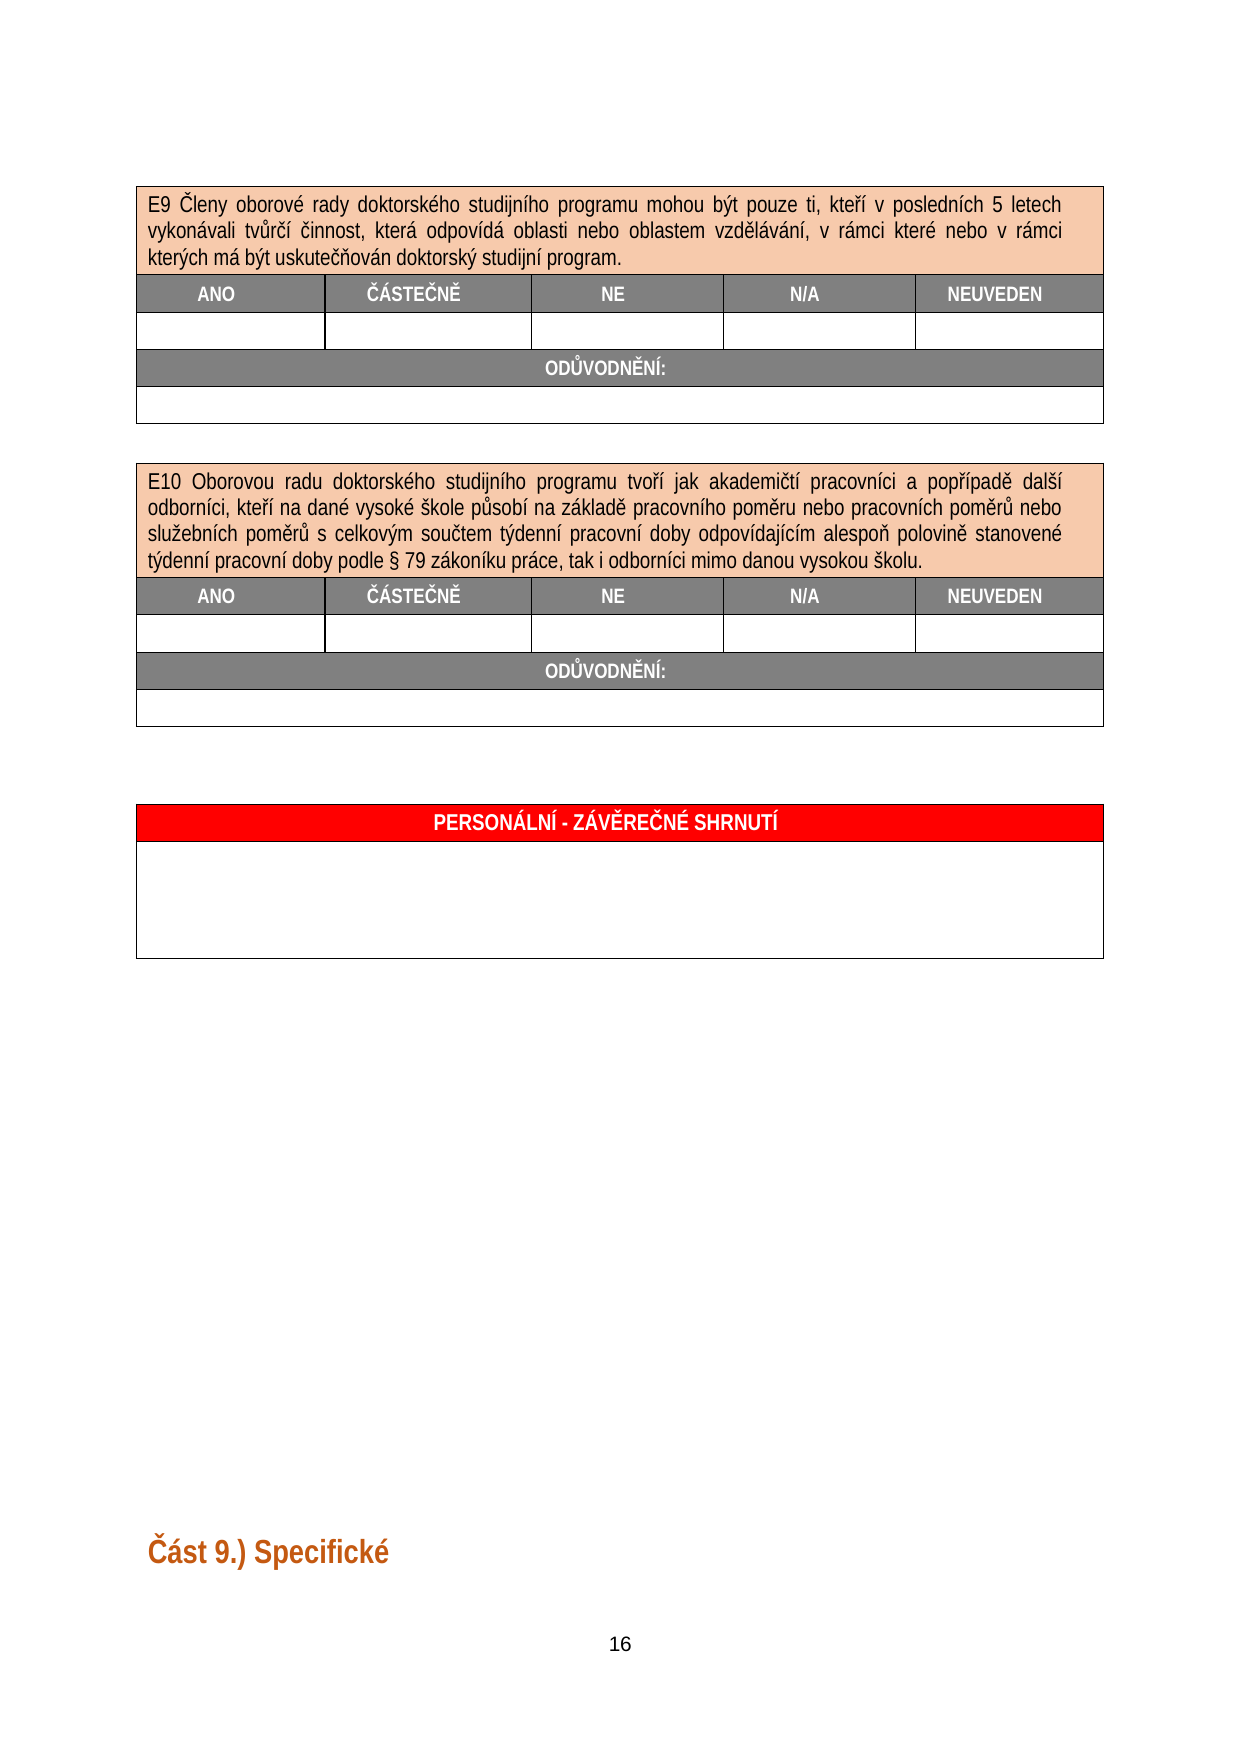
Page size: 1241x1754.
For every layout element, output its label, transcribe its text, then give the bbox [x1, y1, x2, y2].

table_cell NE [532, 578, 723, 614]
table_cell [137, 842, 1103, 958]
table_cell [532, 615, 723, 652]
table_cell [916, 615, 1103, 652]
table_cell N/A [724, 578, 915, 614]
table_cell N/A [724, 275, 915, 312]
table_cell [326, 615, 531, 652]
table_cell [137, 313, 324, 349]
table_cell ODŮVODNĚNÍ: [137, 653, 1103, 689]
table_cell [137, 615, 324, 652]
table_cell [532, 313, 723, 349]
table_cell [137, 690, 1103, 726]
table_header PERSONÁLNÍ - ZÁVĚREČNÉ SHRNUTÍ [137, 805, 1103, 841]
table_cell ČÁSTEČNĚ [326, 275, 531, 312]
table_cell ČÁSTEČNĚ [326, 578, 531, 614]
table_cell NEUVEDEN [916, 578, 1103, 614]
table_cell ODŮVODNĚNÍ: [137, 350, 1103, 386]
table_cell [724, 615, 915, 652]
text Část 9.) Specifické [148, 1533, 1045, 1571]
table_cell [724, 313, 915, 349]
table_header E10 Oborovou radu doktorského studijního programu tvoří jak akademičtí pracovníci a popřípadě další odborníci, kteří na dané vysoké škole působí na základě pracovního poměru nebo pracovních poměrů nebo služebních poměrů s celkovým součtem týdenní pracovní doby odpovídajícím alespoň polovině stanovené týdenní pracovní doby podle § 79 zákoníku práce, tak i odborníci mimo danou vysokou školu. [137, 464, 1103, 577]
table_cell [326, 313, 531, 349]
table_cell NE [532, 275, 723, 312]
table_cell [137, 387, 1103, 423]
table_cell ANO [137, 275, 324, 312]
table_cell NEUVEDEN [916, 275, 1103, 312]
table_cell ANO [137, 578, 324, 614]
table_cell [916, 313, 1103, 349]
table_header E9 Členy oborové rady doktorského studijního programu mohou být pouze ti, kteří v posledních 5 letech vykonávali tvůrčí činnost, která odpovídá oblasti nebo oblastem vzdělávání, v rámci které nebo v rámci kterých má být uskutečňován doktorský studijní program. [137, 187, 1103, 274]
